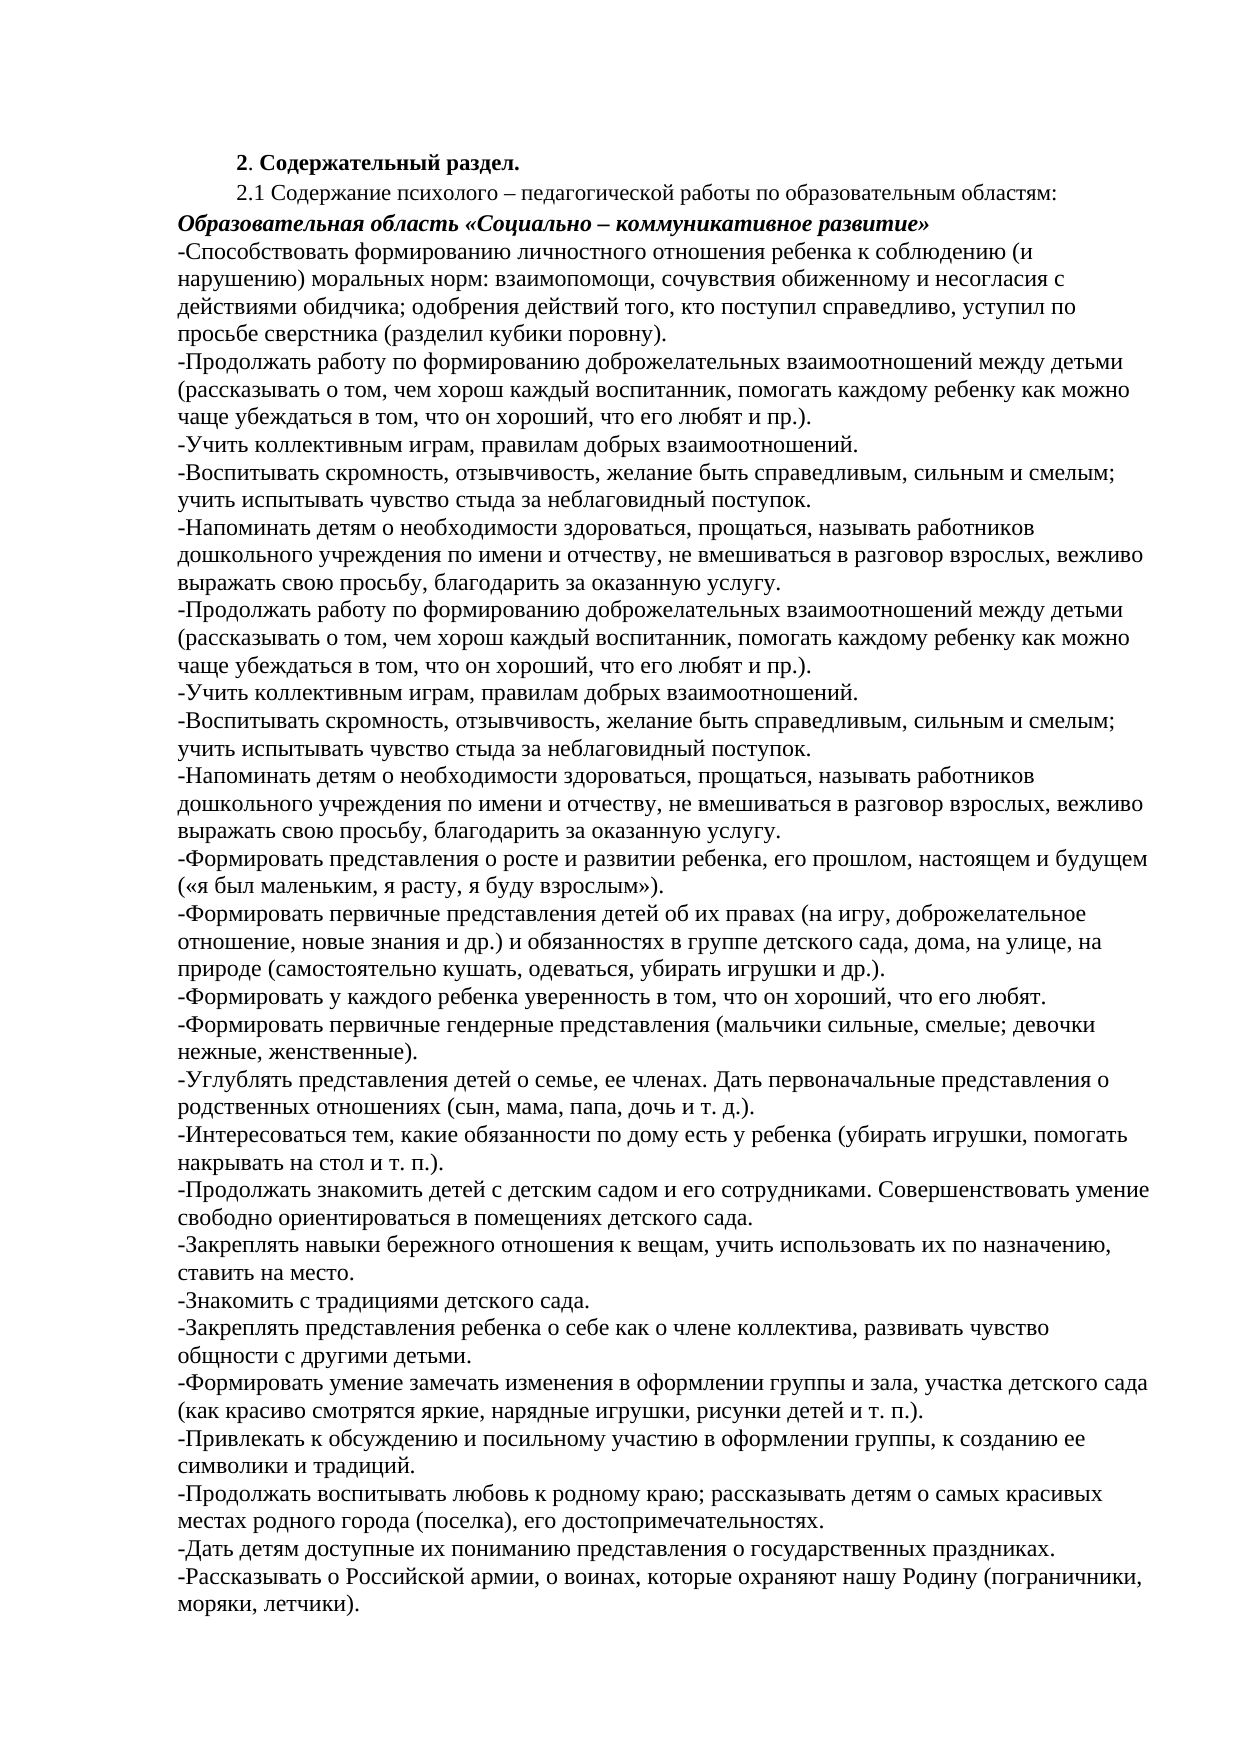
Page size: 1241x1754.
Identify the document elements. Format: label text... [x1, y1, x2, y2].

text 2. Содержательный раздел. [177, 149, 1152, 175]
text -Углублять представления детей о семье, ее членах. Дать первоначальные представления о родственных отношениях (сын, мама, папа, дочь и т. д.). [177, 1065, 1152, 1120]
text -Учить коллективным играм, правилам добрых взаимоотношений. [177, 430, 1152, 457]
text -Воспитывать скромность, отзывчивость, желание быть справедливым, сильным и смелым; учить испытывать чувство стыда за неблаговидный поступок. [177, 706, 1152, 761]
text -Интересоваться тем, какие обязанности по дому есть у ребенка (убирать игрушки, помогать накрывать на стол и т. п.). [177, 1120, 1152, 1175]
text -Формировать у каждого ребенка уверенность в том, что он хороший, что его любят. [177, 982, 1152, 1009]
text -Закреплять представления ребенка о себе как о члене коллектива, развивать чувство общности с другими детьми. [177, 1313, 1152, 1368]
text -Продолжать знакомить детей с детским садом и его сотрудниками. Совершенствовать умение свободно ориентироваться в помещениях детского сада. [177, 1175, 1152, 1230]
text -Формировать умение замечать изменения в оформлении группы и зала, участка детского сада (как красиво смотрятся яркие, нарядные игрушки, рисунки детей и т. п.). [177, 1368, 1152, 1424]
text Образовательная область «Социально – коммуникативное развитие» [177, 209, 1152, 237]
text -Формировать представления о росте и развитии ребенка, его прошлом, настоящем и будущем («я был маленьким, я расту, я буду взрослым»). [177, 844, 1152, 899]
text -Напоминать детям о необходимости здороваться, прощаться, называть работников дошкольного учреждения по имени и отчеству, не вмешиваться в разговор взрослых, вежливо выражать свою просьбу, благодарить за оказанную услугу. [177, 513, 1152, 596]
text -Напоминать детям о необходимости здороваться, прощаться, называть работников дошкольного учреждения по имени и отчеству, не вмешиваться в разговор взрослых, вежливо выражать свою просьбу, благодарить за оказанную услугу. [177, 761, 1152, 844]
text -Формировать первичные представления детей об их правах (на игру, доброжелательное отношение, новые знания и др.) и обязанностях в группе детского сада, дома, на улице, на природе (самостоятельно кушать, одеваться, убирать игрушки и др.). [177, 899, 1152, 982]
text -Закреплять навыки бережного отношения к вещам, учить использовать их по назначению, ставить на место. [177, 1230, 1152, 1286]
text -Рассказывать о Российской армии, о воинах, которые охраняют нашу Родину (пограничники, моряки, летчики). [177, 1562, 1152, 1617]
text -Учить коллективным играм, правилам добрых взаимоотношений. [177, 678, 1152, 706]
text -Продолжать работу по формированию доброжелательных взаимоотношений между детьми (рассказывать о том, чем хорош каждый воспитанник, помогать каждому ребенку как можно чаще убеждаться в том, что он хороший, что его любят и пр.). [177, 596, 1152, 678]
text -Продолжать работу по формированию доброжелательных взаимоотношений между детьми (рассказывать о том, чем хорош каждый воспитанник, помогать каждому ребенку как можно чаще убеждаться в том, что он хороший, что его любят и пр.). [177, 347, 1152, 430]
text -Дать детям доступные их пониманию представления о государственных праздниках. [177, 1534, 1152, 1562]
text 2.1 Содержание психолого – педагогической работы по образовательным областям: [177, 179, 1152, 205]
text -Формировать первичные гендерные представления (мальчики сильные, смелые; девочки нежные, женственные). [177, 1009, 1152, 1065]
text -Воспитывать скромность, отзывчивость, желание быть справедливым, сильным и смелым; учить испытывать чувство стыда за неблаговидный поступок. [177, 457, 1152, 513]
text -Привлекать к обсуждению и посильному участию в оформлении группы, к созданию ее символики и традиций. [177, 1424, 1152, 1479]
text -Продолжать воспитывать любовь к родному краю; рассказывать детям о самых красивых местах родного города (поселка), его достопримечательностях. [177, 1479, 1152, 1534]
text -Способствовать формированию личностного отношения ребенка к соблюдению (и нарушению) моральных норм: взаимопомощи, сочувствия обиженному и несогласия с действиями обидчика; одобрения действий того, кто поступил справедливо, уступил по просьбе сверстника (разделил кубики поровну). [177, 237, 1152, 347]
text -Знакомить с традициями детского сада. [177, 1286, 1152, 1313]
